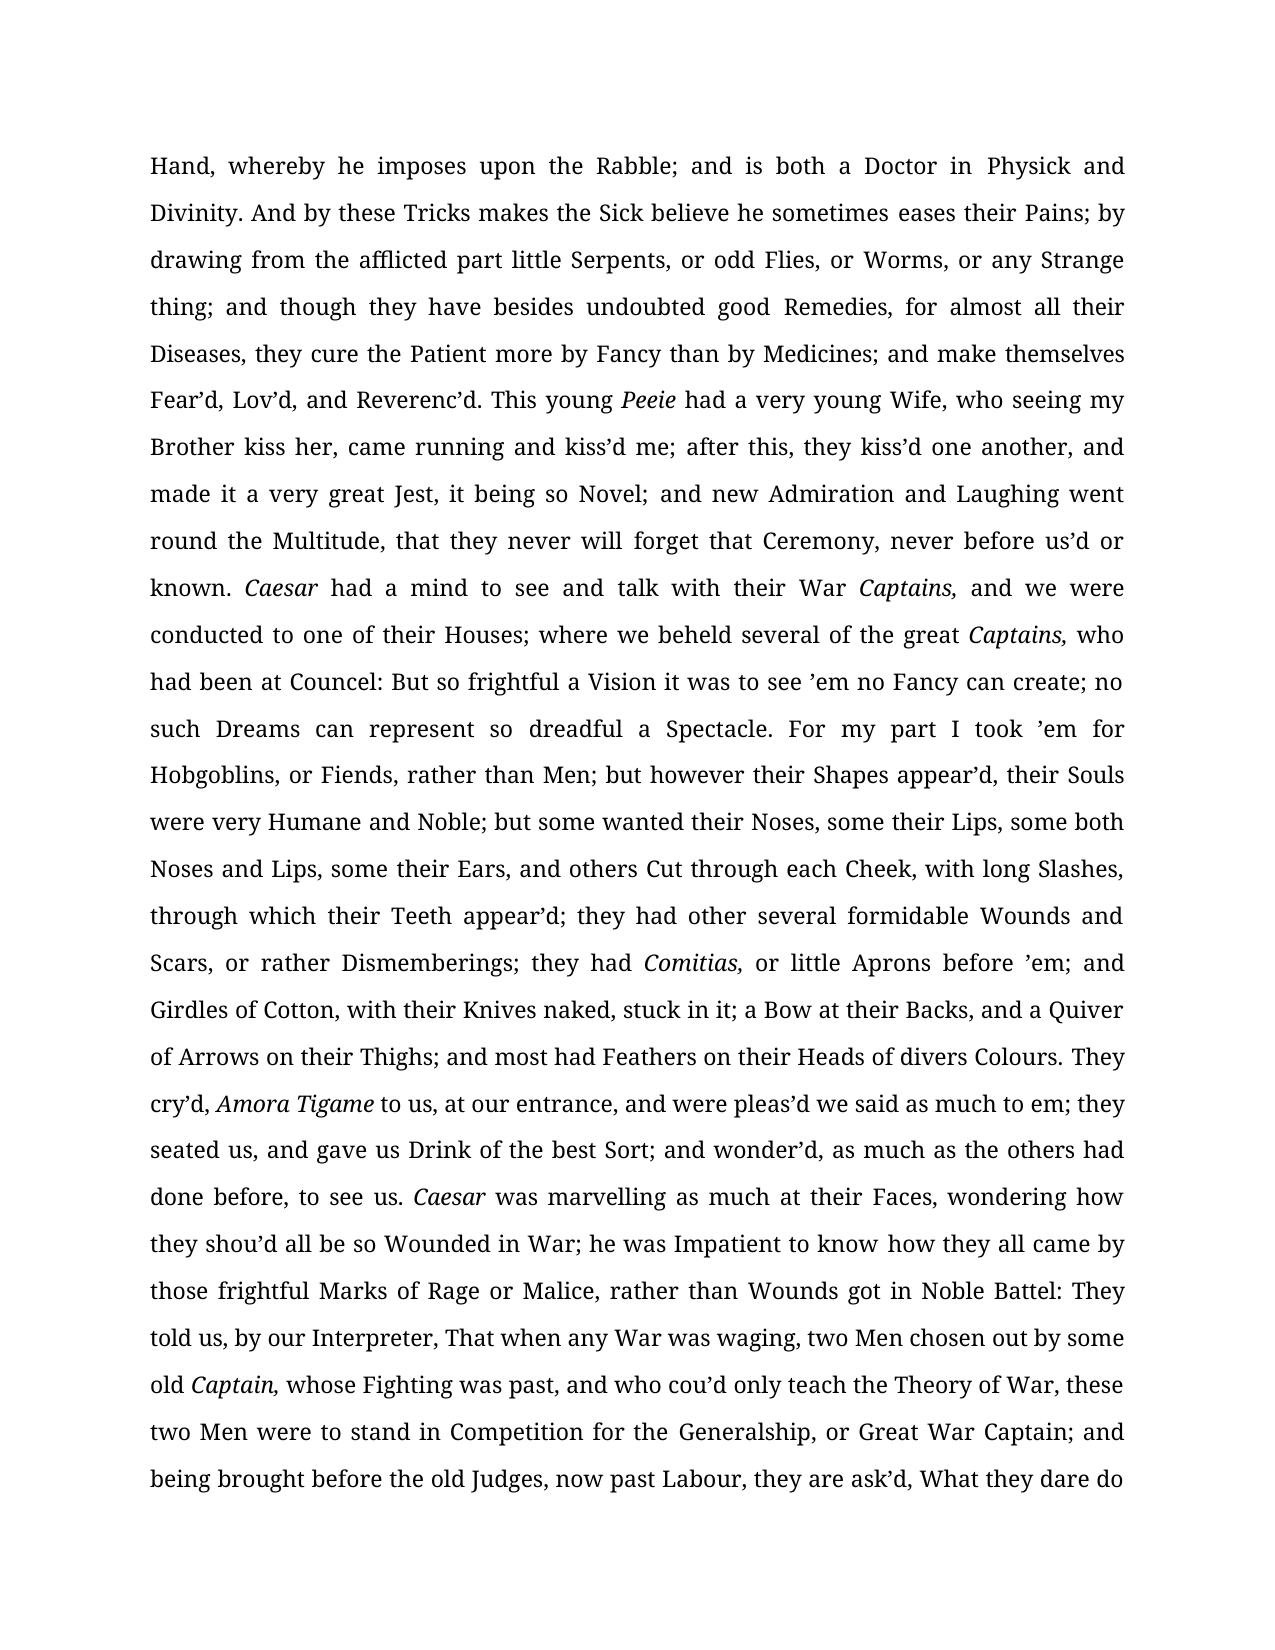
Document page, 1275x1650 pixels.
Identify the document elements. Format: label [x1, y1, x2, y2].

text [150, 150, 1125, 1494]
